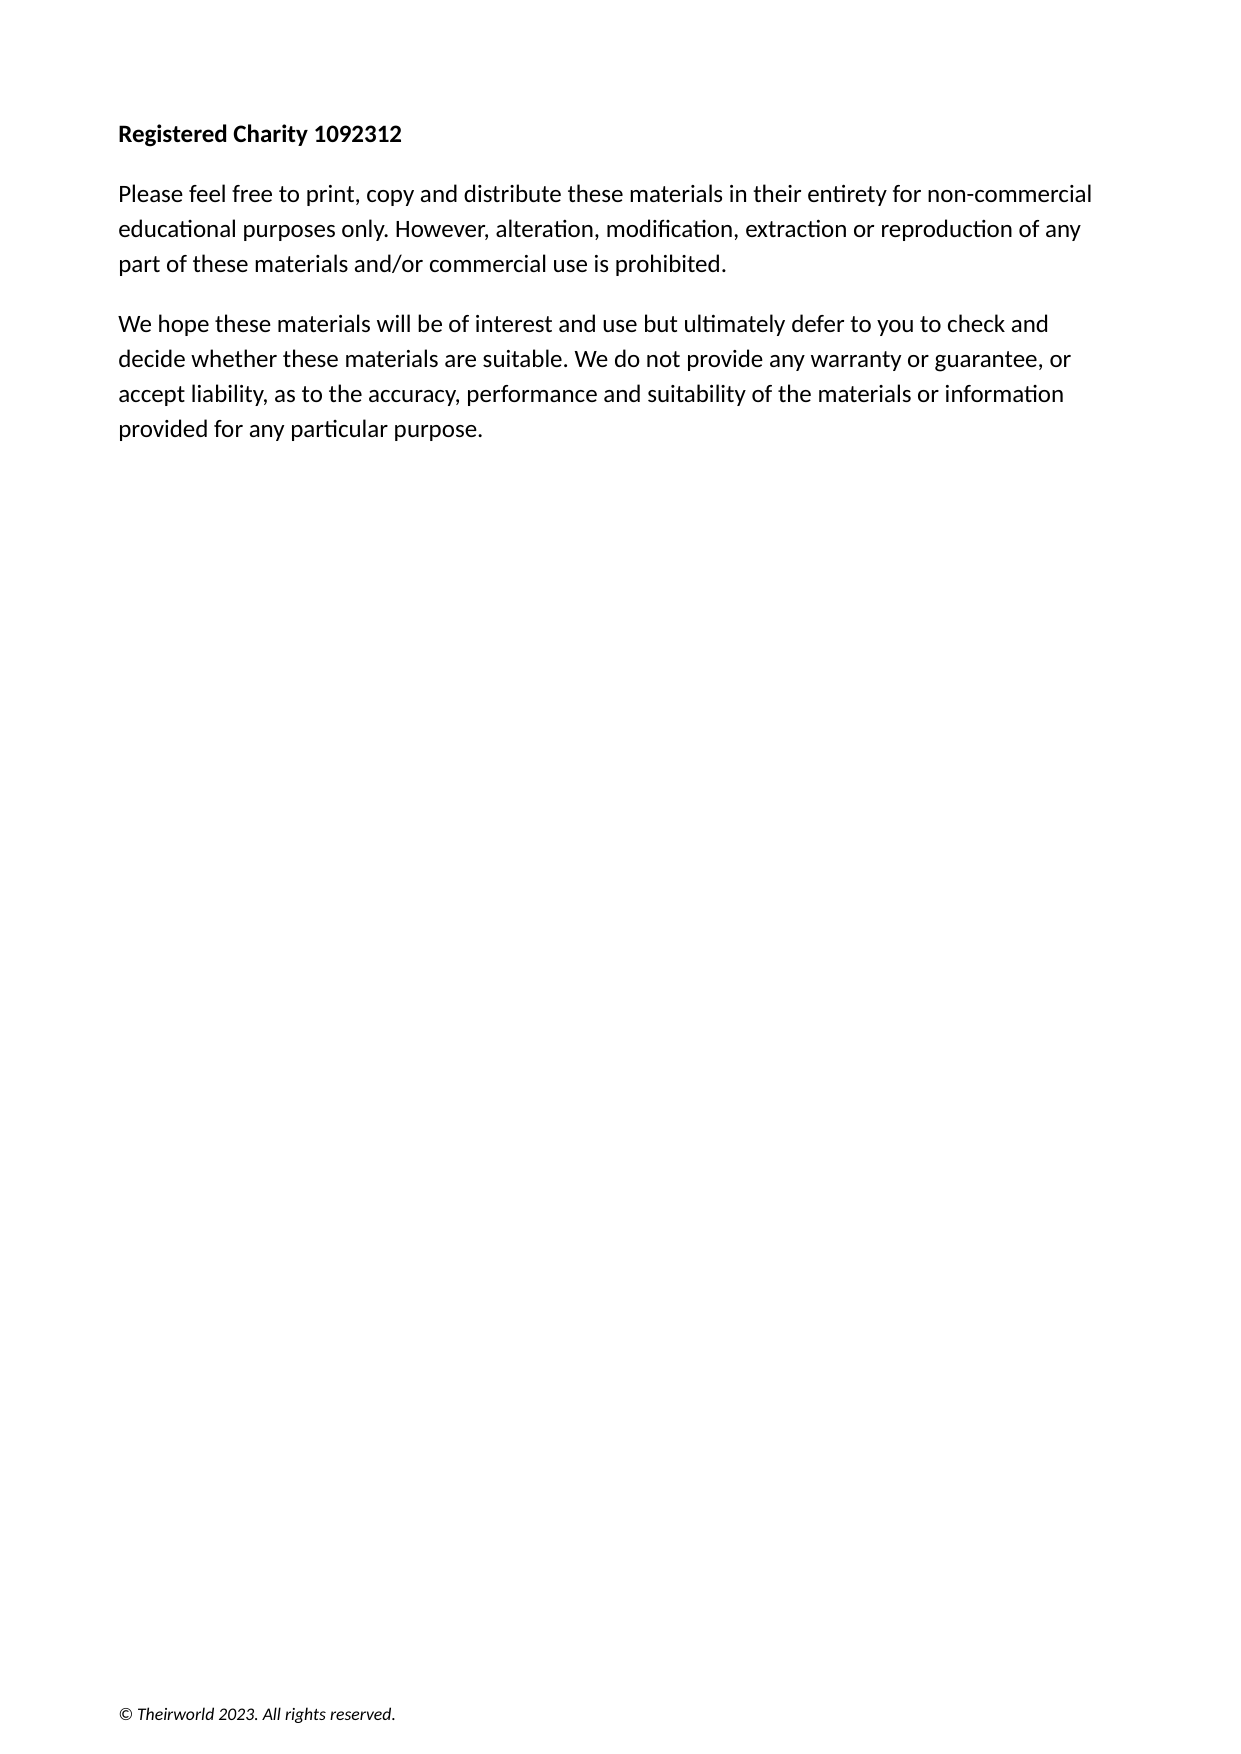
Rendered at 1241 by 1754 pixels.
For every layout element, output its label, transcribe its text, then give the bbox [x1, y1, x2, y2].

text Please feel free to print, copy and distribute these materials in their entirety for non-commercial educational purposes only. However, alteration, modification, extraction or reproduction of any part of these materials and/or commercial use is prohibited. [118, 178, 1122, 278]
text Registered Charity 1092312 [118, 118, 1122, 149]
text We hope these materials will be of interest and use but ultimately defer to you to check and decide whether these materials are suitable. We do not provide any warranty or guarantee, or accept liability, as to the accuracy, performance and suitability of the materials or information provided for any particular purpose. [118, 308, 1122, 443]
